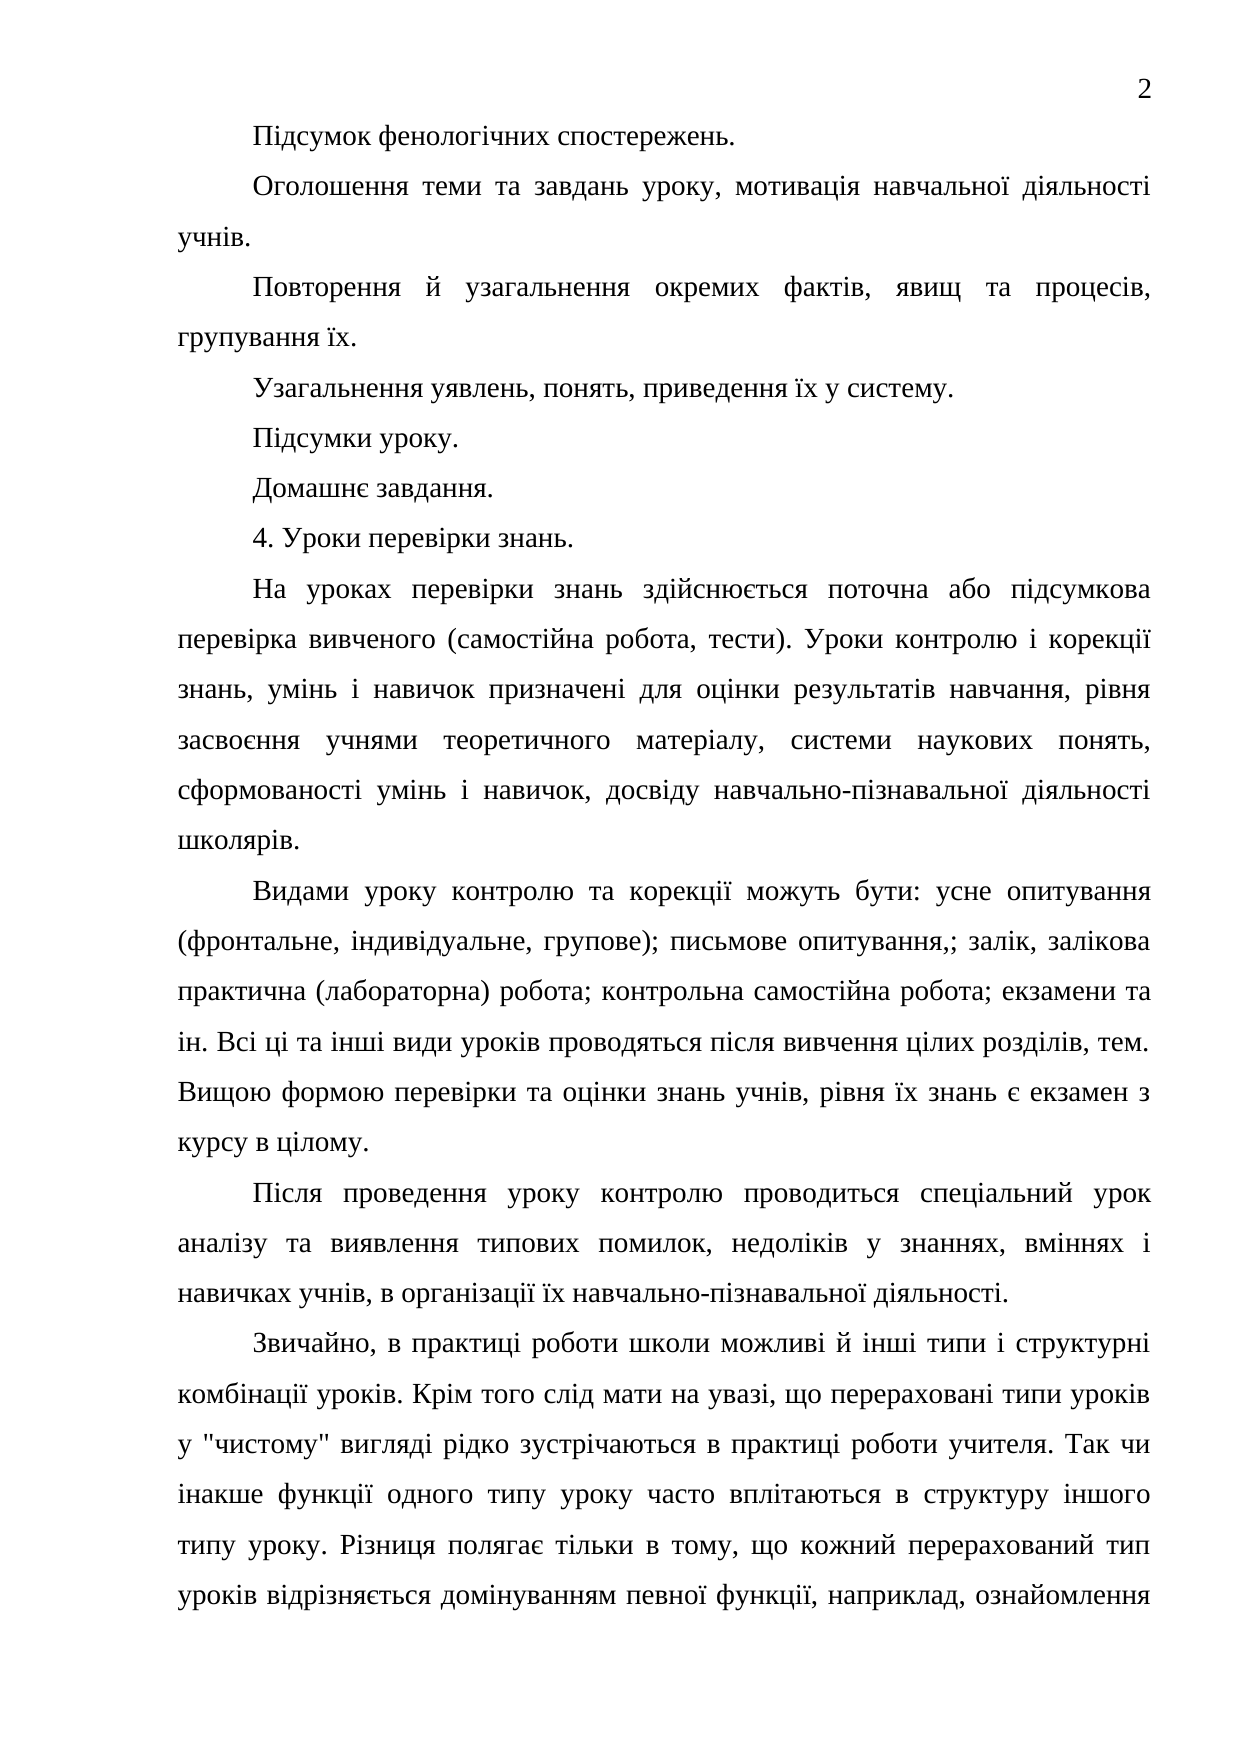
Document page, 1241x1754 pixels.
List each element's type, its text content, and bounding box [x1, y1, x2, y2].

text Видами уроку контролю та корекції можуть бути: усне опитування (фронтальне, індивідуальне, групове); письмове опитування,; залік, залікова практична (лабораторна) робота; контрольна самостійна робота; екзамени та ін. Всі ці та інші види уроків проводяться після вивчення цілих розділів, тем. Вищою формою перевірки та оцінки знань учнів, рівня їх знань є екзамен з курсу в цілому. [177, 873, 1152, 1158]
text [177, 1326, 1152, 1611]
text Повторення й узагальнення окремих фактів, явищ та процесів, групування їх. [177, 269, 1152, 353]
text Після проведення уроку контролю проводиться спеціальний урок аналізу та виявлення типових помилок, недоліків у знаннях, вміннях і навичках учнів, в організації їх навчально-пізнавальної діяльності. [177, 1175, 1152, 1309]
text Оголошення теми та завдань уроку, мотивація навчальної діяльності учнів. [177, 168, 1152, 252]
text Підсумки уроку. [177, 420, 1152, 453]
text 4. Уроки перевірки знань. [177, 521, 1152, 554]
text Домашнє завдання. [177, 470, 1152, 504]
text На уроках перевірки знань здійснюється поточна або підсумкова перевірка вивченого (самостійна робота, тести). Уроки контролю і корекції знань, умінь і навичок призначені для оцінки результатів навчання, рівня засвоєння учнями теоретичного матеріалу, системи наукових понять, сформованості умінь і навичок, досвіду навчально-пізнавальної діяльності школярів. [177, 571, 1152, 856]
text Узагальнення уявлень, понять, приведення їх у систему. [177, 370, 1152, 403]
text Підсумок фенологічних спостережень. [177, 118, 1152, 152]
